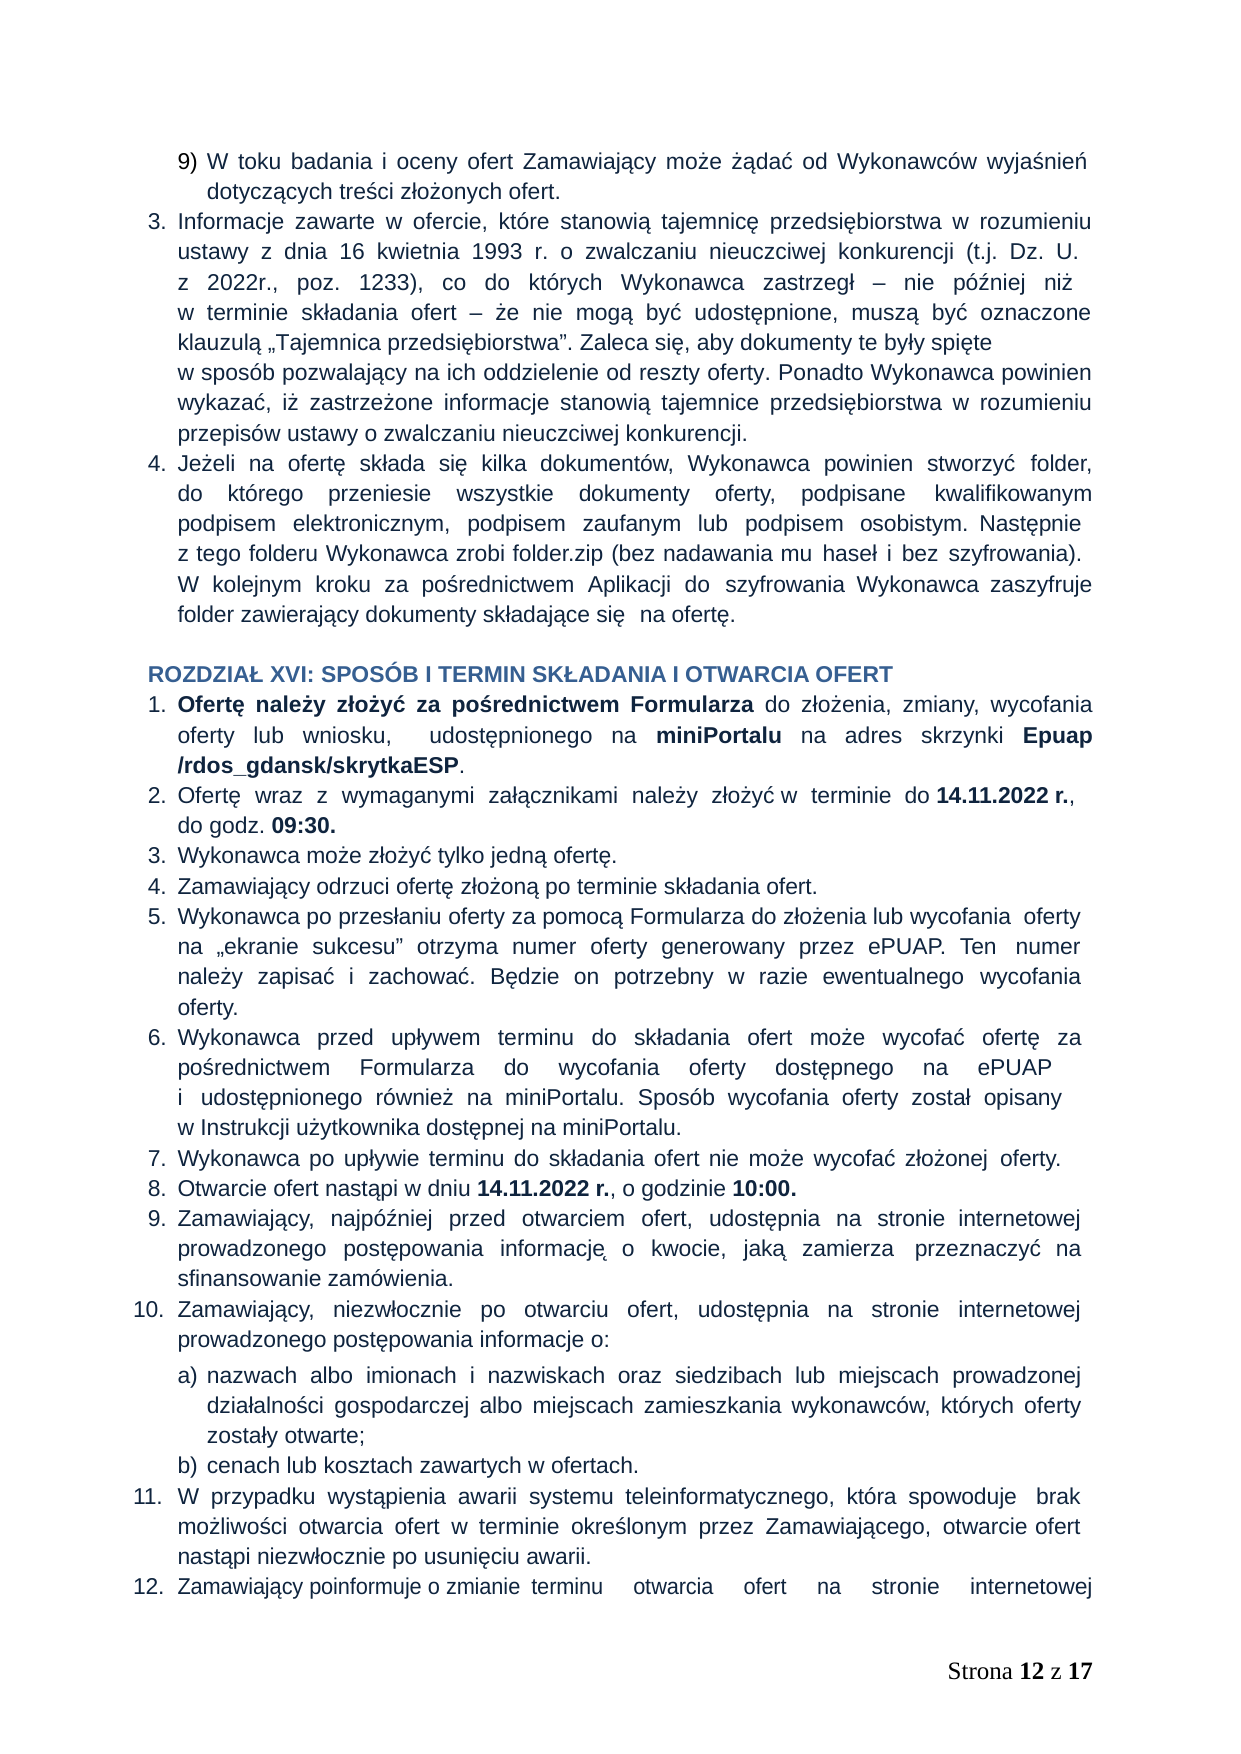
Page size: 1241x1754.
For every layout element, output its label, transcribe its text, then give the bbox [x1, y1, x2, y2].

list Zamawiający, niezwłocznie po otwarciu ofert, udostępnia na stronie internetowej prowadzonego postępowania informacje o: [133, 1296, 1081, 1352]
list Ofertę wraz z wymaganymi załącznikami należy złożyć w terminie do 14.11.2022 r., do godz. 09:30. [148, 782, 1093, 838]
list nazwach albo imionach i nazwiskach oraz siedzibach lub miejscach prowadzonej działalności gospodarczej albo miejscach zamieszkania wykonawców, których oferty zostały otwarte; [177, 1362, 1081, 1448]
list Zamawiający, najpóźniej przed otwarciem ofert, udostępnia na stronie internetowej prowadzonego postępowania informację o kwocie, jaką zamierza przeznaczyć na sfinansowanie zamówienia. [148, 1205, 1081, 1292]
list cenach lub kosztach zawartych w ofertach. [177, 1452, 1081, 1479]
list Informacje zawarte w ofercie, które stanowią tajemnicę przedsiębiorstwa w rozumieniu ustawy z dnia 16 kwietnia 1993 r. o zwalczaniu nieuczciwej konkurencji (t.j. Dz. U. z 2022r., poz. 1233), co do których Wykonawca zastrzegł – nie później niż w terminie składania ofert – że nie mogą być udostępnione, muszą być oznaczone klauzulą „Tajemnica przedsiębiorstwa”. Zaleca się, aby dokumenty te były spięte [148, 208, 1093, 355]
list Wykonawca przed upływem terminu do składania ofert może wycofać ofertę za pośrednictwem Formularza do wycofania oferty dostępnego na ePUAP i udostępnionego również na miniPortalu. Sposób wycofania oferty został opisany w Instrukcji użytkownika dostępnej na miniPortalu. [148, 1024, 1081, 1141]
list Zamawiający odrzuci ofertę złożoną po terminie składania ofert. [148, 873, 1093, 899]
list Wykonawca może złożyć tylko jedną ofertę. [148, 842, 1093, 869]
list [133, 1573, 1093, 1599]
text ROZDZIAŁ XVI: SPOSÓB I TERMIN SKŁADANIA I OTWARCIA OFERT [148, 661, 1081, 687]
list Wykonawca po przesłaniu oferty za pomocą Formularza do złożenia lub wycofania oferty na „ekranie sukcesu” otrzyma numer oferty generowany przez ePUAP. Ten numer należy zapisać i zachować. Będzie on potrzebny w razie ewentualnego wycofania oferty. [148, 903, 1081, 1020]
list Ofertę należy złożyć za pośrednictwem Formularza do złożenia, zmiany, wycofania oferty lub wniosku, udostępnionego na miniPortalu na adres skrzynki Epuap /rdos_gdansk/skrytkaESP. [148, 691, 1093, 778]
list W toku badania i oceny ofert Zamawiający może żądać od Wykonawców wyjaśnień dotyczących treści złożonych ofert. [177, 148, 1088, 204]
list W przypadku wystąpienia awarii systemu teleinformatycznego, która spowoduje brak możliwości otwarcia ofert w terminie określonym przez Zamawiającego, otwarcie ofert nastąpi niezwłocznie po usunięciu awarii. [133, 1483, 1081, 1569]
text w sposób pozwalający na ich oddzielenie od reszty oferty. Ponadto Wykonawca powinien wykazać, iż zastrzeżone informacje stanowią tajemnice przedsiębiorstwa w rozumieniu przepisów ustawy o zwalczaniu nieuczciwej konkurencji. [177, 359, 1093, 446]
list Otwarcie ofert nastąpi w dniu 14.11.2022 r., o godzinie 10:00. [148, 1175, 1081, 1201]
list Wykonawca po upływie terminu do składania ofert nie może wycofać złożonej oferty. [148, 1144, 1081, 1171]
list Jeżeli na ofertę składa się kilka dokumentów, Wykonawca powinien stworzyć folder, do którego przeniesie wszystkie dokumenty oferty, podpisane kwalifikowanym podpisem elektronicznym, podpisem zaufanym lub podpisem osobistym. Następnie z tego folderu Wykonawca zrobi folder.zip (bez nadawania mu haseł i bez szyfrowania). W kolejnym kroku za pośrednictwem Aplikacji do szyfrowania Wykonawca zaszyfruje folder zawierający dokumenty składające się na ofertę. [148, 450, 1093, 627]
